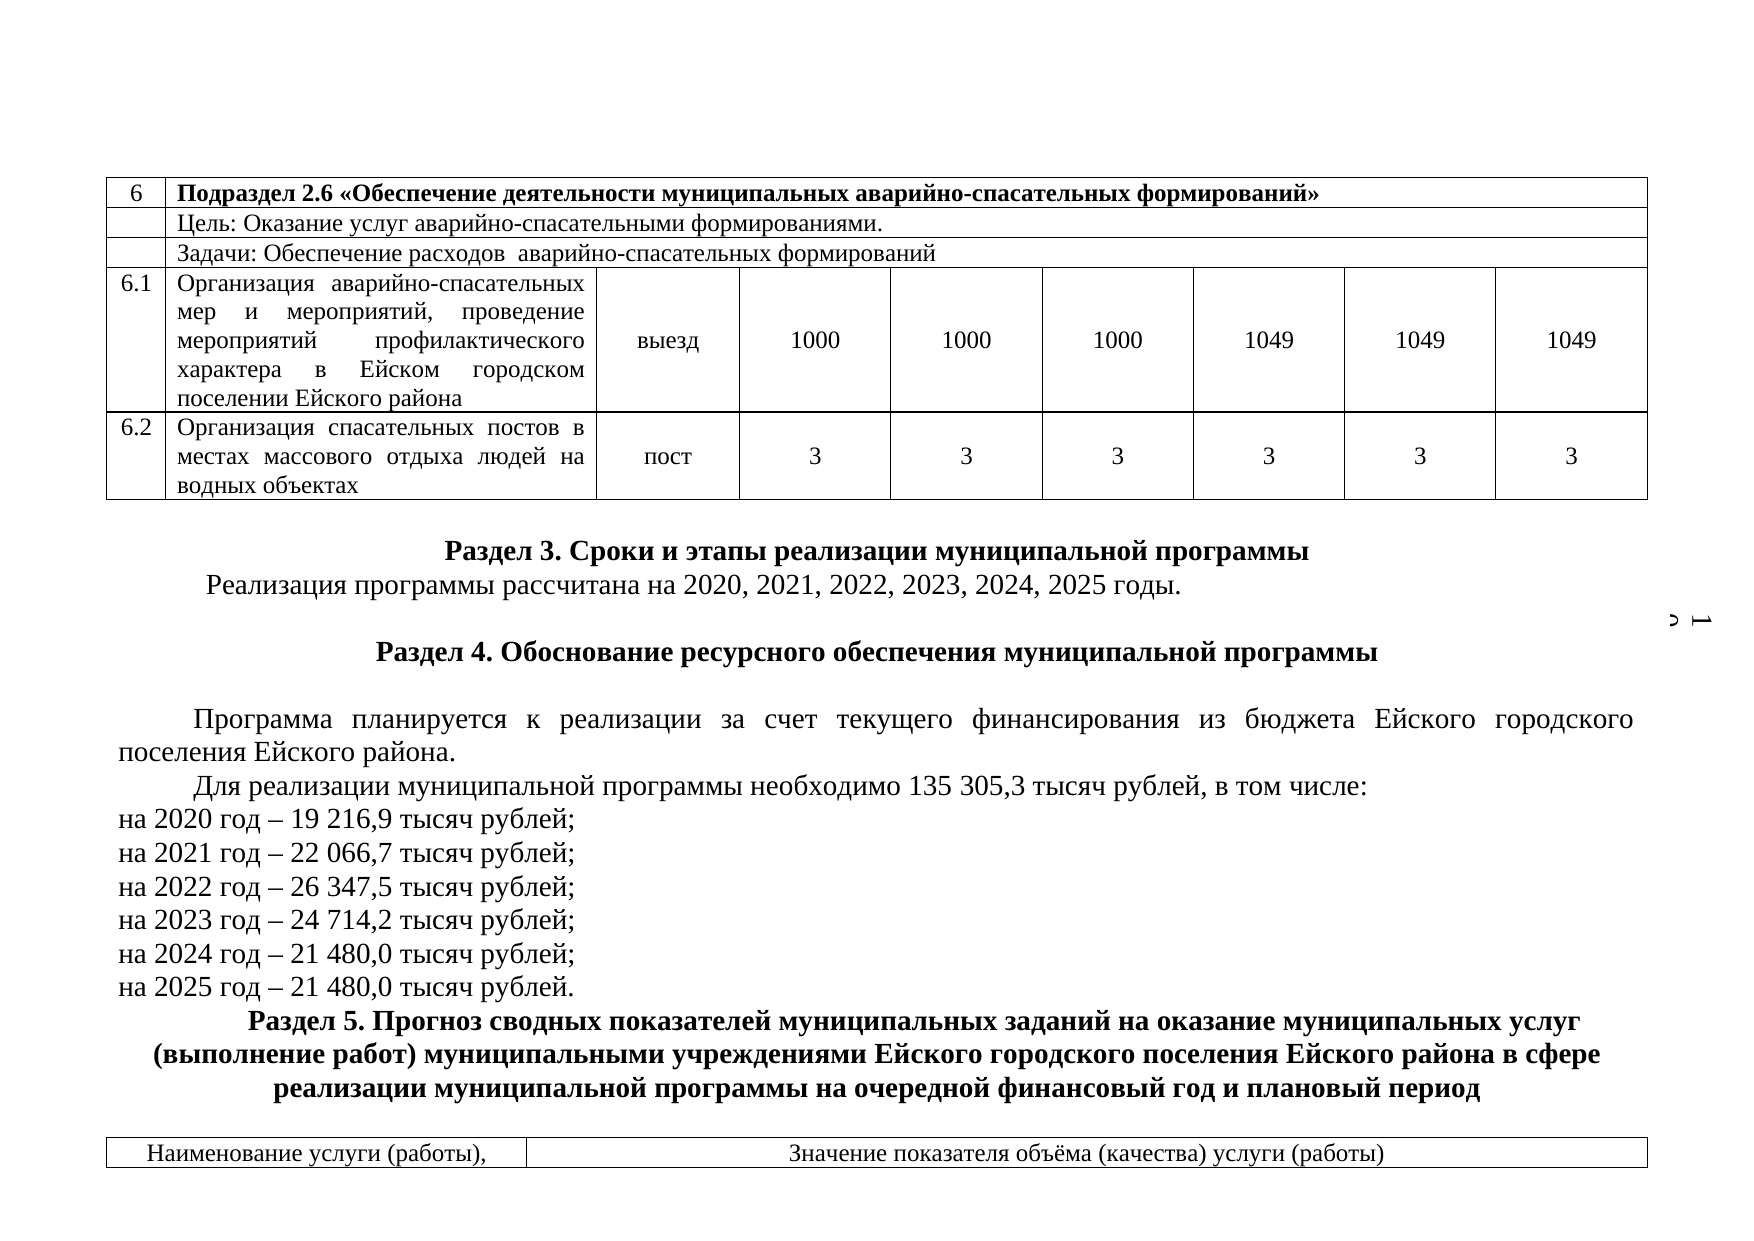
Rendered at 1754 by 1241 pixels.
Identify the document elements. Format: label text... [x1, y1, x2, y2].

text Реализация программы рассчитана на 2020, 2021, 2022, 2023, 2024, 2025 годы. [118, 567, 1636, 600]
table_cell Подраздел 2.6 «Обеспечение деятельности муниципальных аварийно-спасательных формирований» [166, 178, 1647, 207]
table_cell [107, 238, 165, 267]
table_cell 1000 [891, 268, 1042, 411]
table_cell 6.2 [107, 413, 165, 499]
table_cell Задачи: Обеспечение расходов аварийно-спасательных формирований [166, 238, 1647, 267]
table_cell 3 [1496, 413, 1647, 499]
table_cell пост [597, 413, 739, 499]
table_header Значение показателя объёма (качества) услуги (работы) [527, 1138, 1647, 1167]
table_cell 1049 [1496, 268, 1647, 411]
table_cell 3 [1043, 413, 1193, 499]
table_cell Организация спасательных постов в местах массового отдыха людей на водных объектах [166, 413, 596, 499]
table_cell Цель: Оказание услуг аварийно-спасательными формированиями. [166, 208, 1647, 237]
text на 2025 год – 21 480,0 тысяч рублей. [118, 969, 1636, 1003]
text на 2024 год – 21 480,0 тысяч рублей; [118, 936, 1636, 969]
table_cell 1000 [1043, 268, 1193, 411]
text Раздел 3. Сроки и этапы реализации муниципальной программы [118, 533, 1636, 567]
text на 2022 год – 26 347,5 тысяч рублей; [118, 869, 1636, 902]
table_cell 6.1 [107, 268, 165, 411]
table_cell 3 [1194, 413, 1344, 499]
text Для реализации муниципальной программы необходимо 135 305,3 тысяч рублей, в том числе: [118, 768, 1636, 802]
text Программа планируется к реализации за счет текущего финансирования из бюджета Ейского городского поселения Ейского района. [118, 701, 1636, 768]
text на 2020 год – 19 216,9 тысяч рублей; [118, 802, 1636, 835]
table_cell 6 [107, 178, 165, 207]
table_cell выезд [597, 268, 739, 411]
table_cell Организация аварийно-спасательных мер и мероприятий, проведение мероприятий профилактического характера в Ейском городском поселении Ейского района [166, 268, 596, 411]
table_cell 1049 [1194, 268, 1344, 411]
table_cell 3 [891, 413, 1042, 499]
table_cell [107, 208, 165, 237]
text Раздел 4. Обоснование ресурсного обеспечения муниципальной программы [118, 634, 1636, 667]
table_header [107, 1138, 526, 1167]
table_cell 1049 [1345, 268, 1495, 411]
table_cell 1000 [740, 268, 890, 411]
text на 2021 год – 22 066,7 тысяч рублей; [118, 835, 1636, 869]
text Раздел 5. Прогноз сводных показателей муниципальных заданий на оказание муниципальных услуг (выполнение работ) муниципальными учреждениями Ейского городского поселения Ейского района в сфере реализации муниципальной программы на очередной финансовый год и плановый период [118, 1003, 1636, 1103]
table_cell 3 [1345, 413, 1495, 499]
table_cell 3 [740, 413, 890, 499]
text на 2023 год – 24 714,2 тысяч рублей; [118, 902, 1636, 936]
